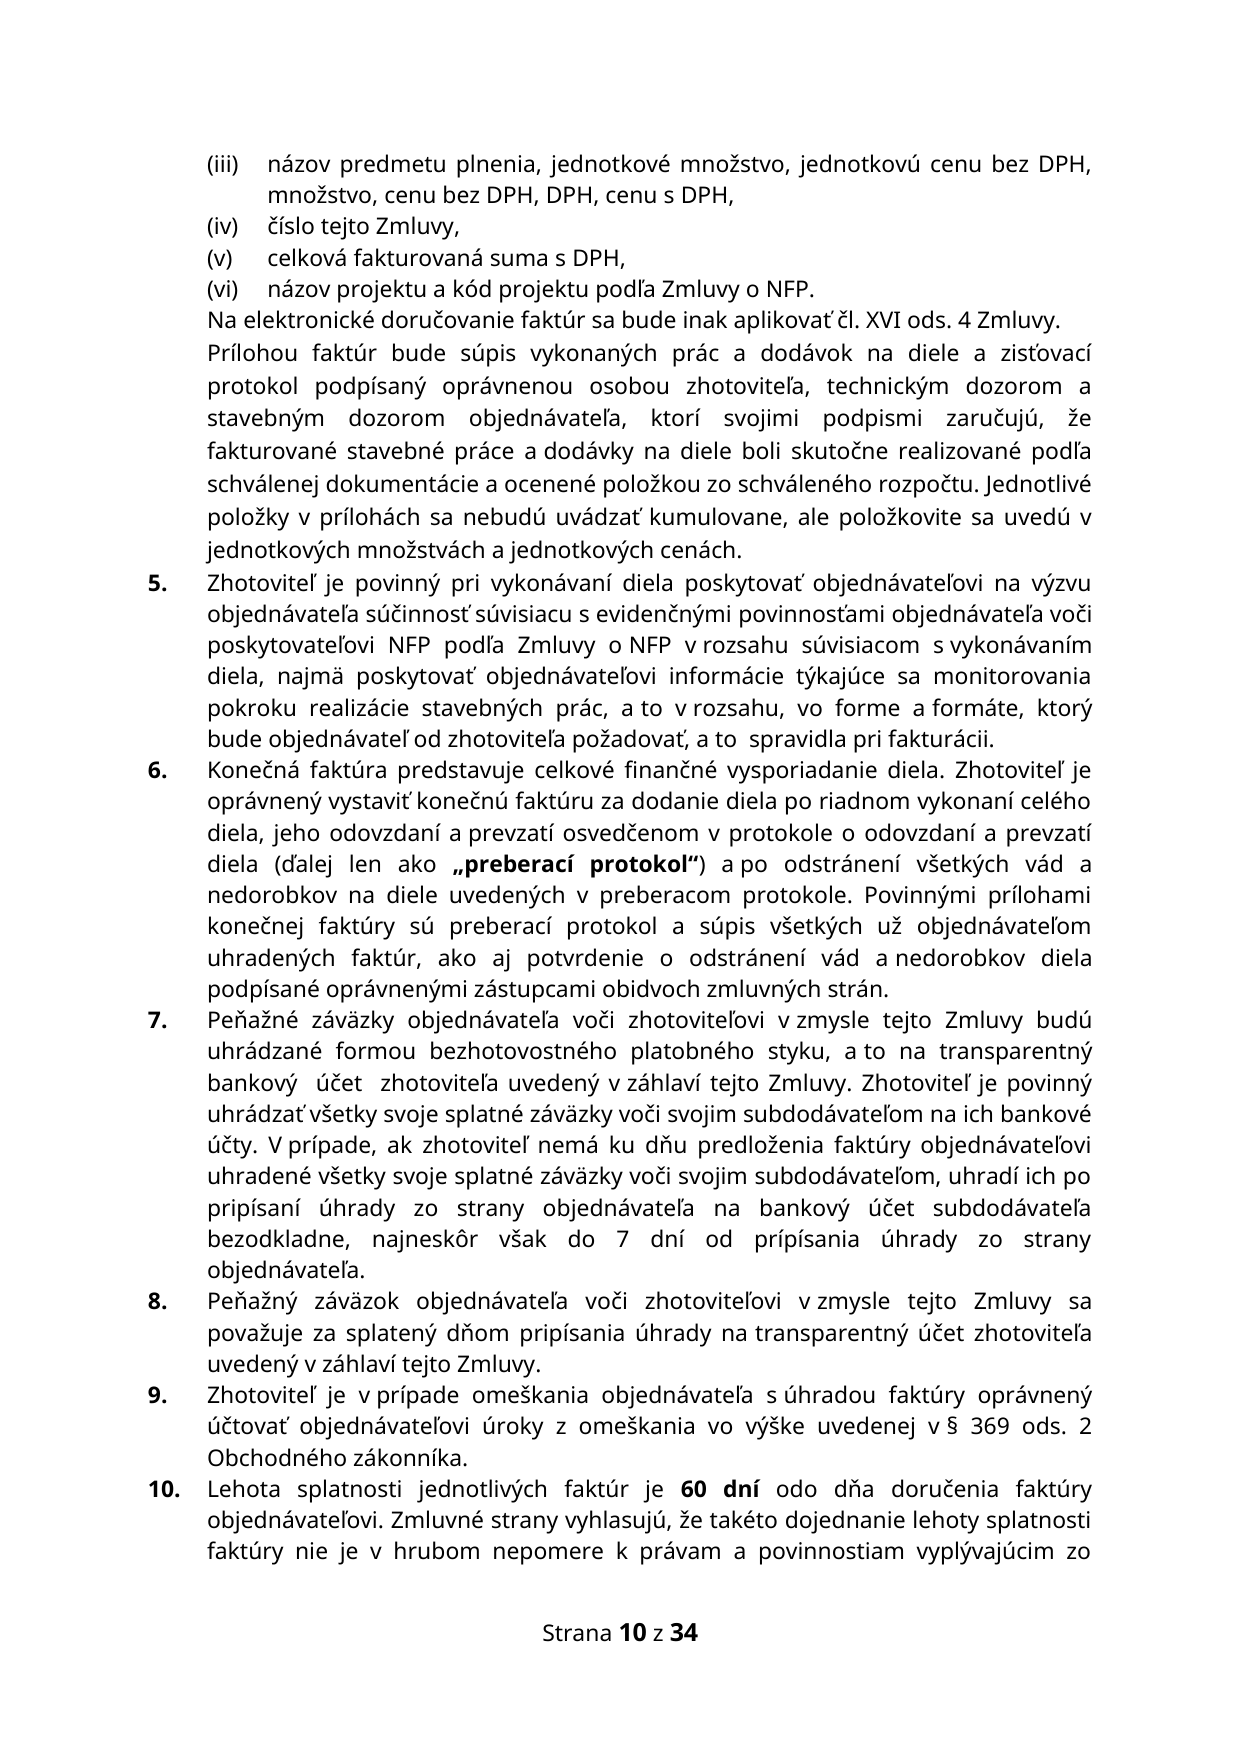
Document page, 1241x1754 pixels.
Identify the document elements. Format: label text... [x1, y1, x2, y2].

list Na elektronické doručovanie faktúr sa bude inak aplikovať čl. XVI ods. 4 Zmluvy. [207, 304, 1092, 335]
list celková fakturovaná suma s DPH, [207, 241, 1092, 273]
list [148, 1473, 1092, 1566]
list názov predmetu plnenia, jednotkové množstvo, jednotkovú cenu bez DPH, množstvo, cenu bez DPH, DPH, cenu s DPH, [207, 148, 1092, 210]
list Prílohou faktúr bude súpis vykonaných prác a dodávok na diele a zisťovací protokol podpísaný oprávnenou osobou zhotoviteľa, technickým dozorom a stavebným dozorom objednávateľa, ktorí svojimi podpismi zaručujú, že fakturované stavebné práce a dodávky na diele boli skutočne realizované podľa schválenej dokumentácie a ocenené položkou zo schváleného rozpočtu. Jednotlivé položky v prílohách sa nebudú uvádzať kumulovane, ale položkovite sa uvedú v jednotkových množstvách a jednotkových cenách. [207, 337, 1092, 565]
list Zhotoviteľ je povinný pri vykonávaní diela poskytovať objednávateľovi na výzvu objednávateľa súčinnosť súvisiacu s evidenčnými povinnosťami objednávateľa voči poskytovateľovi NFP podľa Zmluvy o NFP v rozsahu súvisiacom s vykonávaním diela, najmä poskytovať objednávateľovi informácie týkajúce sa monitorovania pokroku realizácie stavebných prác, a to v rozsahu, vo forme a formáte, ktorý bude objednávateľ od zhotoviteľa požadovať, a to spravidla pri fakturácii. [148, 566, 1092, 754]
list Konečná faktúra predstavuje celkové finančné vysporiadanie diela. Zhotoviteľ je oprávnený vystaviť konečnú faktúru za dodanie diela po riadnom vykonaní celého diela, jeho odovzdaní a prevzatí osvedčenom v protokole o odovzdaní a prevzatí diela (ďalej len ako „preberací protokol“) a po odstránení všetkých vád a nedorobkov na diele uvedených v preberacom protokole. Povinnými prílohami konečnej faktúry sú preberací protokol a súpis všetkých už objednávateľom uhradených faktúr, ako aj potvrdenie o odstránení vád a nedorobkov diela podpísané oprávnenými zástupcami obidvoch zmluvných strán. [148, 754, 1092, 1004]
list Peňažné záväzky objednávateľa voči zhotoviteľovi v zmysle tejto Zmluvy budú uhrádzané formou bezhotovostného platobného styku, a to na transparentný bankový účet zhotoviteľa uvedený v záhlaví tejto Zmluvy. Zhotoviteľ je povinný uhrádzať všetky svoje splatné záväzky voči svojim subdodávateľom na ich bankové účty. V prípade, ak zhotoviteľ nemá ku dňu predloženia faktúry objednávateľovi uhradené všetky svoje splatné záväzky voči svojim subdodávateľom, uhradí ich po pripísaní úhrady zo strany objednávateľa na bankový účet subdodávateľa bezodkladne, najneskôr však do 7 dní od prípísania úhrady zo strany objednávateľa. [148, 1004, 1092, 1285]
list názov projektu a kód projektu podľa Zmluvy o NFP. [207, 273, 1092, 304]
list Zhotoviteľ je v prípade omeškania objednávateľa s úhradou faktúry oprávnený účtovať objednávateľovi úroky z omeškania vo výške uvedenej v § 369 ods. 2 Obchodného zákonníka. [148, 1379, 1092, 1473]
list Peňažný záväzok objednávateľa voči zhotoviteľovi v zmysle tejto Zmluvy sa považuje za splatený dňom pripísania úhrady na transparentný účet zhotoviteľa uvedený v záhlaví tejto Zmluvy. [148, 1285, 1092, 1379]
list číslo tejto Zmluvy, [207, 210, 1092, 241]
